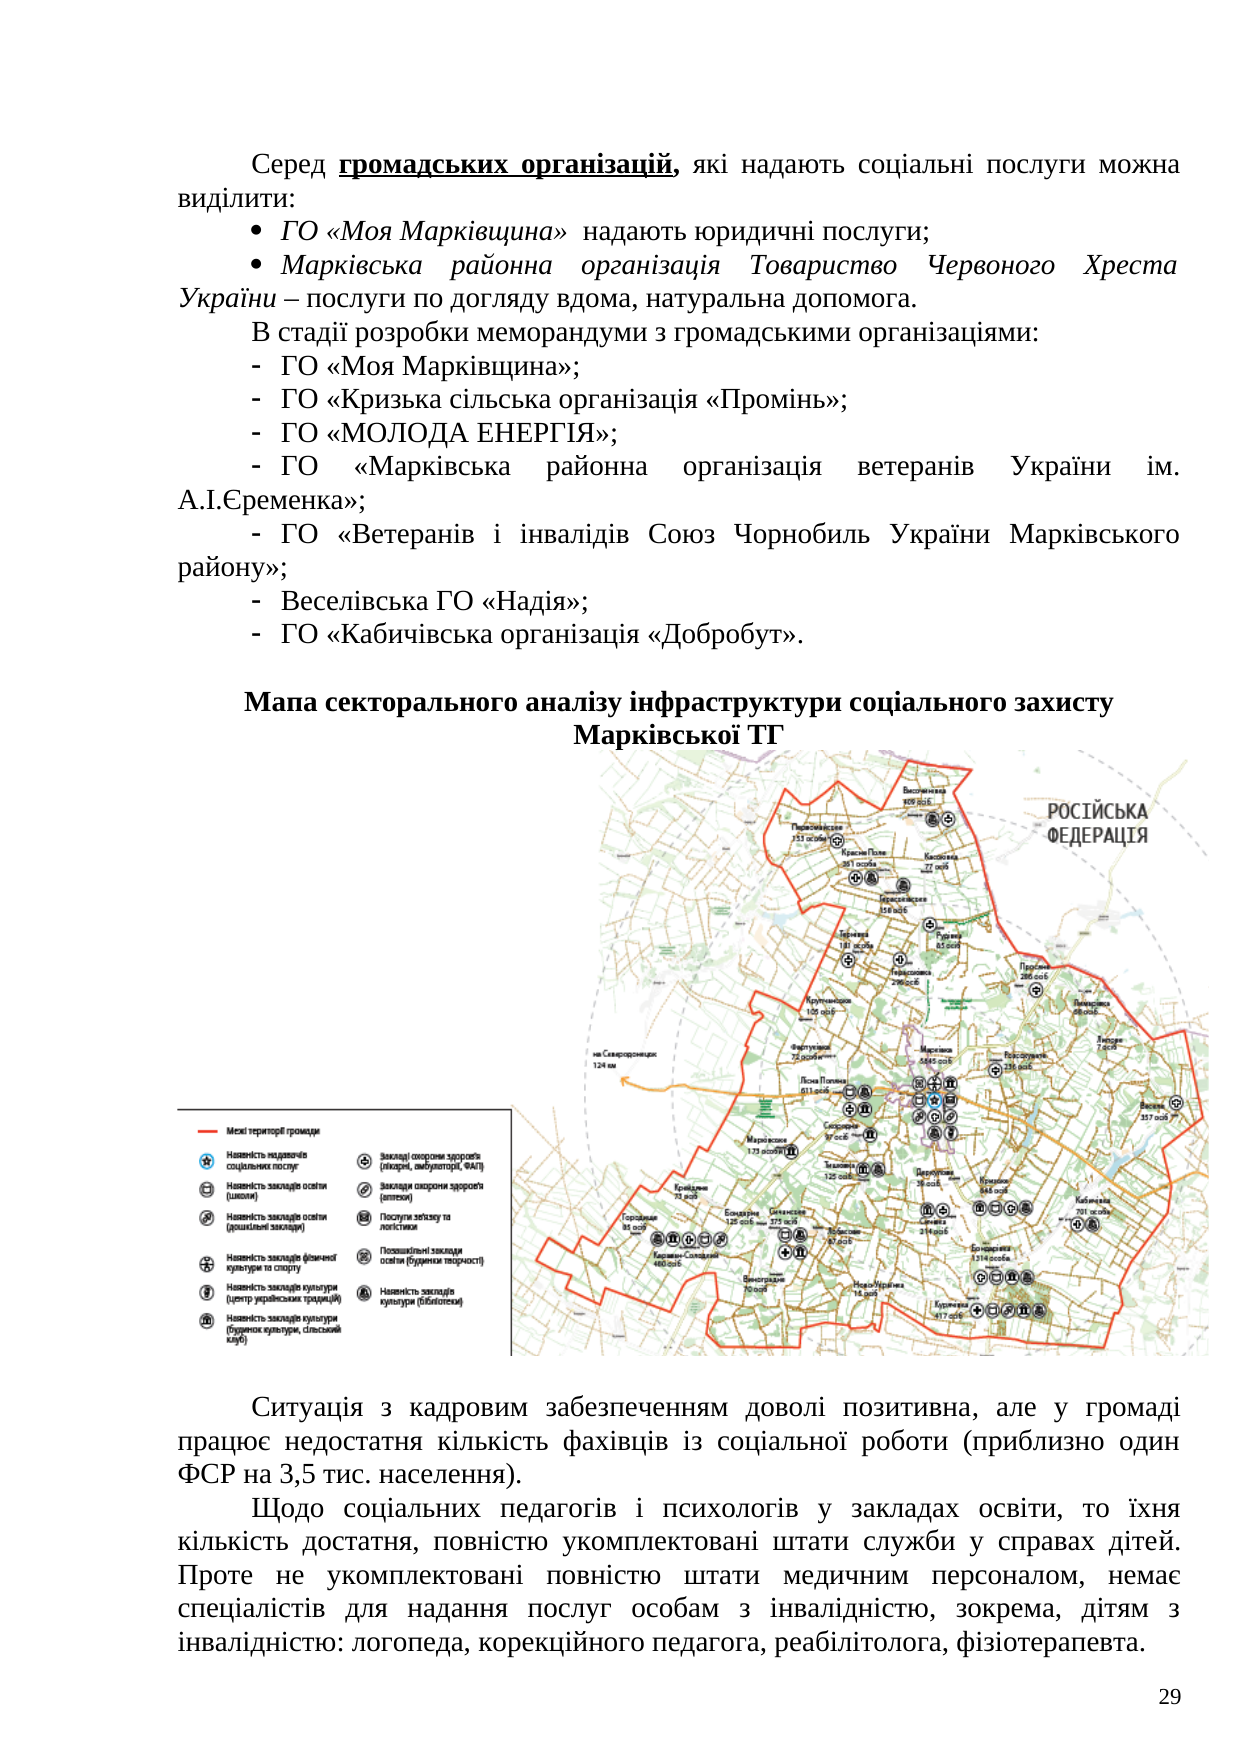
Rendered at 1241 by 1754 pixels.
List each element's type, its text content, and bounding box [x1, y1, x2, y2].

list ГО «Моя Марківщина» надають юридичні послуги; [177, 213, 1181, 247]
text Мапа секторального аналізу інфраструктури соціального захисту Марківської ТГ [177, 684, 1181, 750]
list ГО «Кризька сільська організація «Промінь»; [177, 381, 1181, 415]
list ГО «МОЛОДА ЕНЕРГІЯ»; [177, 415, 1181, 448]
list Марківська районна організація Товариство Червоного Хреста України – послуги по догляду вдома, натуральна допомога. [177, 247, 1181, 314]
text В стадії розробки меморандуми з громадськими організаціями: [251, 314, 1181, 348]
text Серед громадських організацій, які надають соціальні послуги можна виділити: [177, 146, 1181, 213]
list ГО «Кабичівська організація «Добробут». [177, 617, 1181, 650]
list Веселівська ГО «Надія»; [177, 583, 1181, 617]
list ГО «Моя Марківщина»; [177, 348, 1181, 381]
list ГО «Марківська районна організація ветеранів України ім. А.І.Єременка»; [177, 448, 1181, 516]
text Щодо соціальних педагогів і психологів у закладах освіти, то їхня кількість достатня, повністю укомплектовані штати служби у справах дітей. Проте не укомплектовані повністю штати медичним персоналом, немає спеціалістів для надання послуг особам з інвалідністю, зокрема, дітям з інвалідністю: логопеда, корекційного педагога, реабілітолога, фізіотерапевта. [177, 1490, 1181, 1657]
text Ситуація з кадровим забезпеченням доволі позитивна, але у громаді працює недостатня кількість фахівців із соціальної роботи (приблизно один ФСР на 3,5 тис. населення). [177, 1389, 1181, 1490]
list ГО «Ветеранів і інвалідів Союз Чорнобиль України Марківського району»; [177, 516, 1181, 583]
